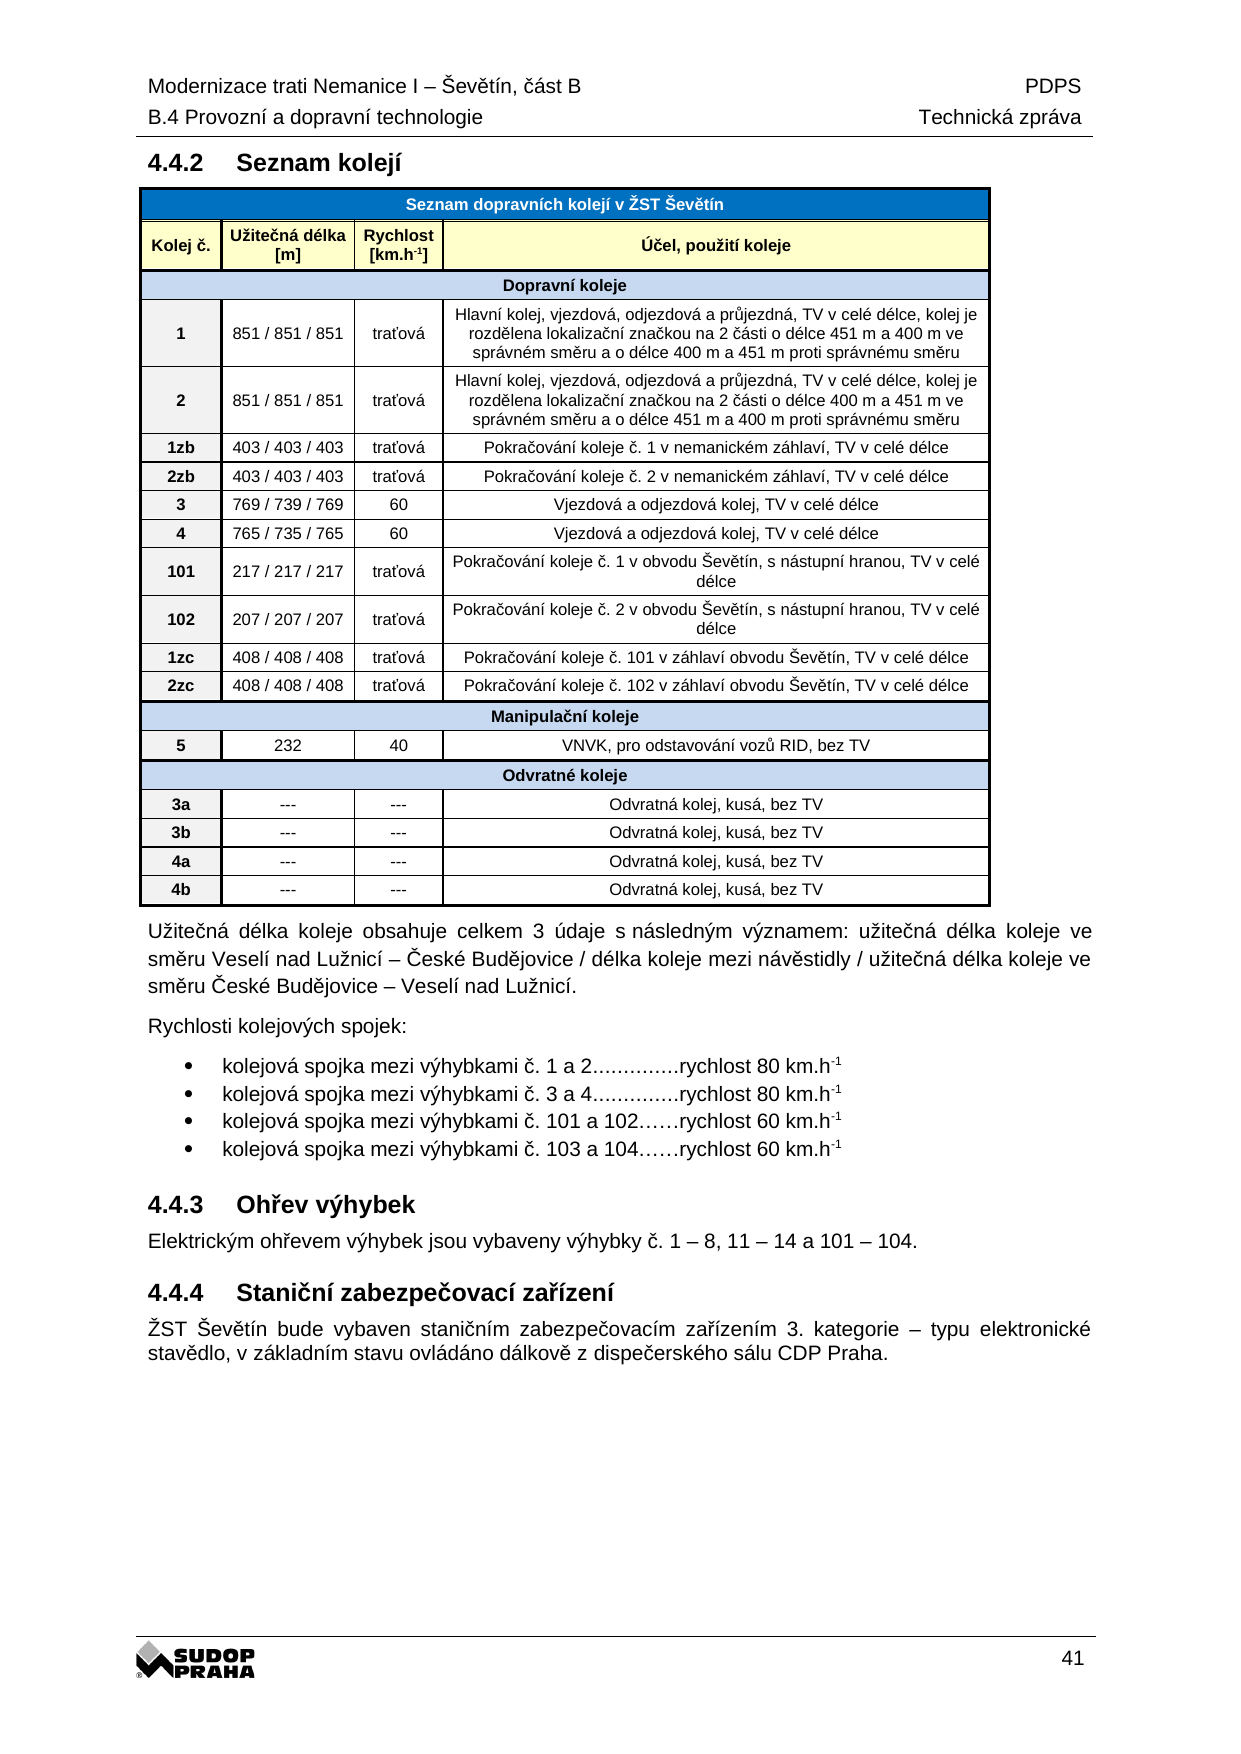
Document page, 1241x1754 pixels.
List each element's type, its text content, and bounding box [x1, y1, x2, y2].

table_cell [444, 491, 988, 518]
subtitle Ohřev výhybek [148, 1189, 1093, 1218]
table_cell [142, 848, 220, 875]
list kolejová spojka mezi výhybkami č. 101 a 102 rychlost 60 km.h-1 [185, 1109, 1093, 1133]
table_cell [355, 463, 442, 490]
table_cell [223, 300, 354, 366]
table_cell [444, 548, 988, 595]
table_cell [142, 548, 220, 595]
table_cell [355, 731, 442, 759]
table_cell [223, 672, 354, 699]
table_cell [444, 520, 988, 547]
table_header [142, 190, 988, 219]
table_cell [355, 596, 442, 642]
text Rychlosti kolejových spojek: [148, 1014, 1093, 1038]
subtitle Staniční zabezpečovací zařízení [148, 1278, 1093, 1307]
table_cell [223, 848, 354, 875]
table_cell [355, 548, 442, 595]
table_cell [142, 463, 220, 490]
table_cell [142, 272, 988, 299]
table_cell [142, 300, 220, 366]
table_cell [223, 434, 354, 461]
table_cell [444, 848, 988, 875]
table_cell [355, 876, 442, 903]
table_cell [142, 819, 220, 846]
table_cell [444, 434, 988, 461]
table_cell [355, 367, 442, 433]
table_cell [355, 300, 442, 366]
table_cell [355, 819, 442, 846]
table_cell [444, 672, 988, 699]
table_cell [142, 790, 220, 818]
text Elektrickým ohřevem výhybek jsou vybaveny výhybky č. 1 – 8, 11 – 14 a 101 – 104. [148, 1229, 1093, 1253]
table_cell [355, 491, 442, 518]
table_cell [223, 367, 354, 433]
text Užitečná délka koleje obsahuje celkem 3 údaje s následným významem: užitečná délka koleje ve směru Veselí nad Lužnicí – České Budějovice / délka koleje mezi návěstidly / užitečná délka koleje ve směru České Budějovice – Veselí nad Lužnicí. [148, 919, 1093, 998]
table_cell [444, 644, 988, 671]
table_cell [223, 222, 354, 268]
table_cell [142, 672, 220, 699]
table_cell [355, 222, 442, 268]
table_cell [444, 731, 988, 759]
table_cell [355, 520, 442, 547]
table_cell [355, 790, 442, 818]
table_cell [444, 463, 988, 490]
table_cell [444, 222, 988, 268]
list kolejová spojka mezi výhybkami č. 103 a 104 rychlost 60 km.h-1 [185, 1137, 1093, 1161]
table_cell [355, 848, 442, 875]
picture [136, 1640, 255, 1678]
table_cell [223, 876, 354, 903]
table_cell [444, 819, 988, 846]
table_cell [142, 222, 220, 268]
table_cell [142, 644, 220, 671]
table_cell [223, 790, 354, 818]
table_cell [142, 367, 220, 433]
subtitle Seznam kolejí [148, 148, 1093, 176]
text ŽST Ševětín bude vybaven staničním zabezpečovacím zařízením 3. kategorie – typu elektronické stavědlo, v základním stavu ovládáno dálkově z dispečerského sálu CDP Praha. [148, 1317, 1093, 1365]
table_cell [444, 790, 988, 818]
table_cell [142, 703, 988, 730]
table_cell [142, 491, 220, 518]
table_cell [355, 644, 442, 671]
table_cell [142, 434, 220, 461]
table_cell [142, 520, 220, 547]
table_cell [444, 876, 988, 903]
list kolejová spojka mezi výhybkami č. 1 a 2 rychlost 80 km.h-1 [185, 1054, 1093, 1078]
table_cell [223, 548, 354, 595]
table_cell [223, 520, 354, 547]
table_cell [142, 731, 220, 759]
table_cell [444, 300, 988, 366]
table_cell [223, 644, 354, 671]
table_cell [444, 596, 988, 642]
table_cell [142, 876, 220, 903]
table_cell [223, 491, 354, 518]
list kolejová spojka mezi výhybkami č. 3 a 4 rychlost 80 km.h-1 [185, 1082, 1093, 1106]
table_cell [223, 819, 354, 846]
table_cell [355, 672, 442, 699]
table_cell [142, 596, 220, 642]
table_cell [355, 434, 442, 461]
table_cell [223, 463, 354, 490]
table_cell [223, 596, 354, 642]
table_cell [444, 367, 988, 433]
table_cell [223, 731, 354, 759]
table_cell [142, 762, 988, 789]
